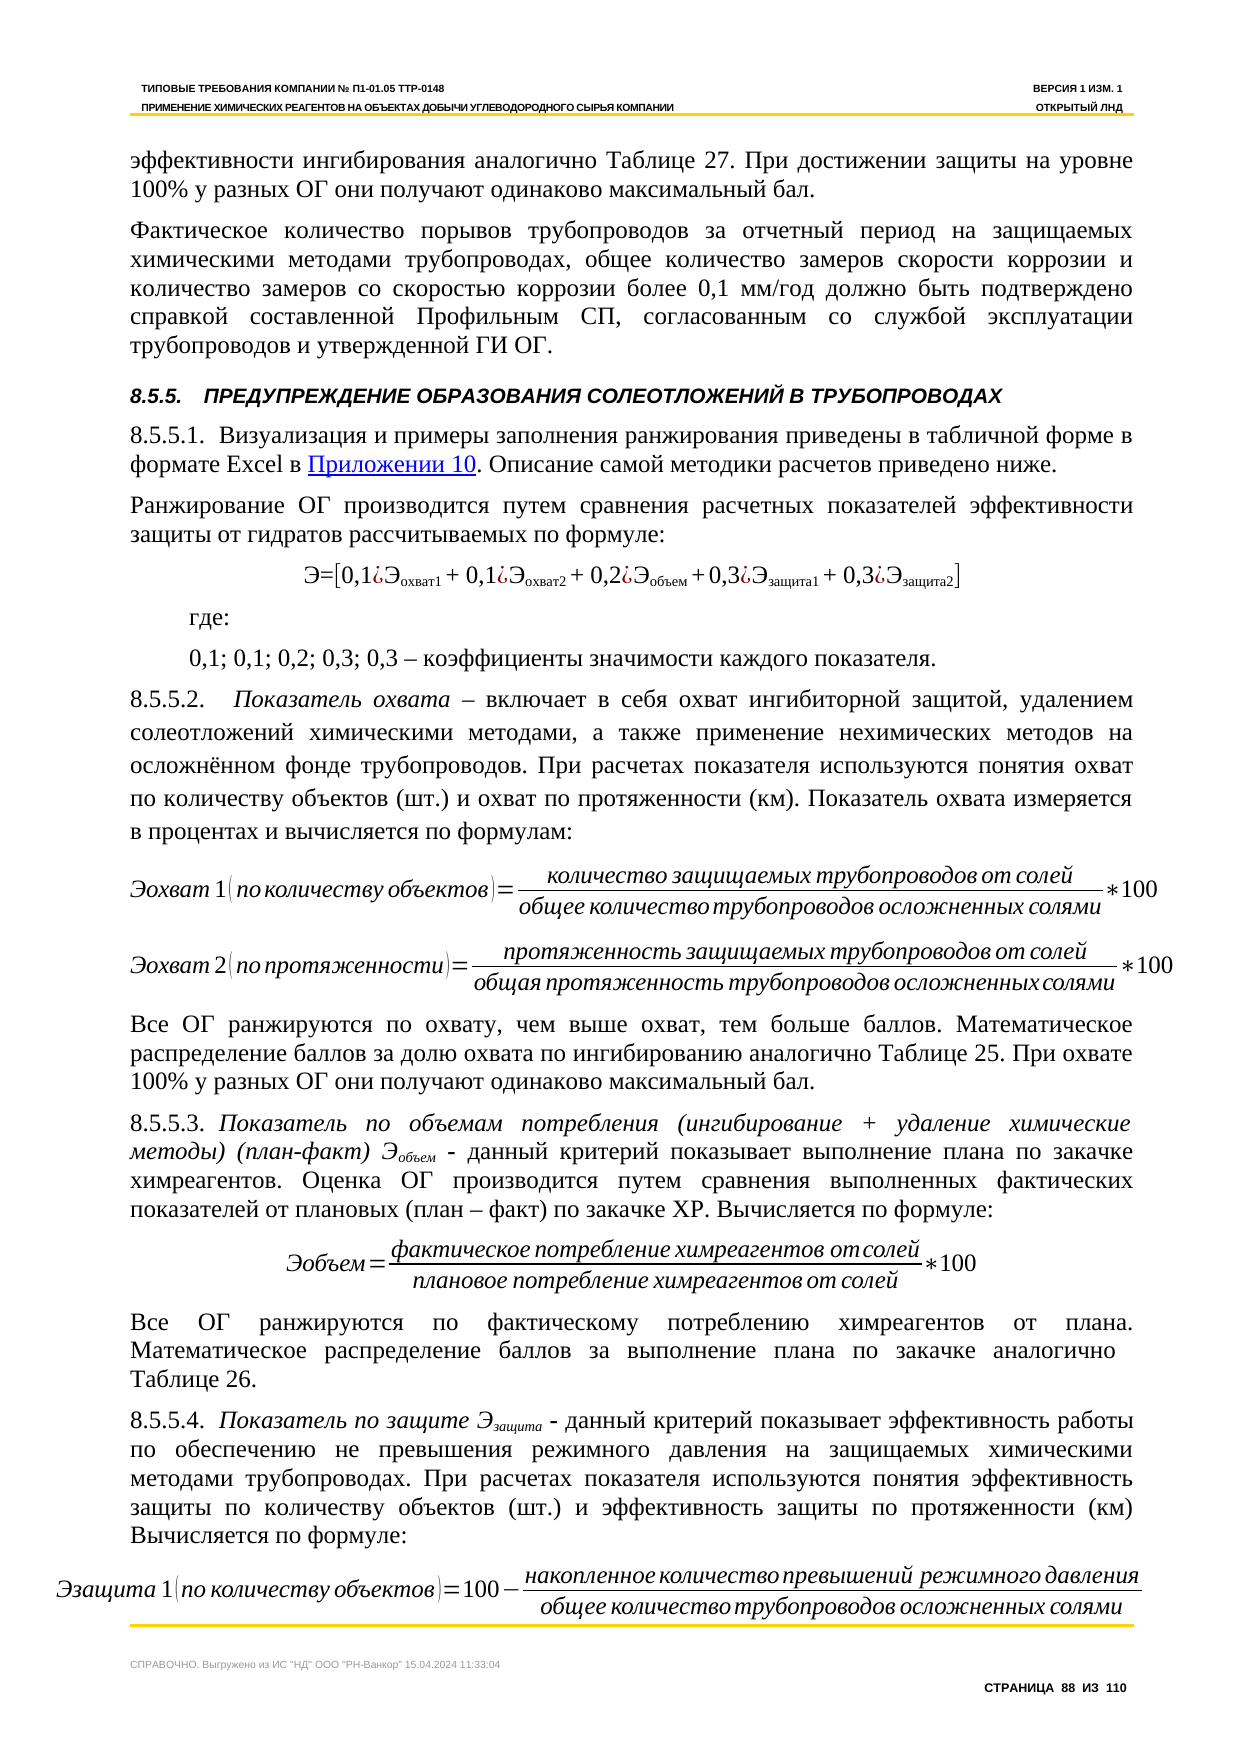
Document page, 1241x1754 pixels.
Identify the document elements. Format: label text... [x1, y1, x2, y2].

text Э=0,1Эохват1 + 0,1Эохват2 + 0,2Эобъем + 0,3Эзащита1 + 0,3Эзащита2 [130, 560, 1134, 589]
text Ранжирование ОГ производится путем сравнения расчетных показателей эффективности защиты от гидратов рассчитываемых по формуле: [130, 490, 1134, 548]
list ПРЕДУПРЕЖДЕНИЕ ОБРАЗОВАНИЯ СОЛЕОТЛОЖЕНИЙ В ТРУБОПРОВОДАХ [130, 384, 1134, 408]
list Показатель охвата – включает в себя охват ингибиторной защитой, удалением солеотложений химическими методами, а также применение нехимических методов на осложнённом фонде трубопроводов. При расчетах показателя используются понятия охват по количеству объектов (шт.) и охват по протяженности (км). Показатель охвата измеряется в процентах и вычисляется по формулам: [130, 684, 1134, 845]
list Показатель по защите Эзащита - данный критерий показывает эффективность работы по обеспечению не превышения режимного давления на защищаемых химическими методами трубопроводах. При расчетах показателя используются понятия эффективность защиты по количеству объектов (шт.) и эффективность защиты по протяженности (км) Вычисляется по формуле: [130, 1405, 1134, 1549]
text где: [189, 602, 1134, 630]
text 0,1; 0,1; 0,2; 0,3; 0,3 – коэффициенты значимости каждого показателя. [189, 643, 1134, 672]
text Фактическое количество порывов трубопроводов за отчетный период на защищаемых химическими методами трубопроводах, общее количество замеров скорости коррозии и количество замеров со скоростью коррозии более 0,1 мм/год должно быть подтверждено справкой составленной Профильным СП, согласованным со службой эксплуатации трубопроводов и утвержденной ГИ ОГ. [130, 215, 1134, 359]
list Показатель по объемам потребления (ингибирование + удаление химические методы) (план-факт) Эобъем - данный критерий показывает выполнение плана по закачке химреагентов. Оценка ОГ производится путем сравнения выполненных фактических показателей от плановых (план – факт) по закачке ХР. Вычисляется по формуле: [130, 1108, 1134, 1223]
list Визуализация и примеры заполнения ранжирования приведены в табличной форме в формате Excel в Приложении 10. Описание самой методики расчетов приведено ниже. [130, 420, 1134, 478]
list Все ОГ ранжируются по фактическому потреблению химреагентов от плана. Математическое распределение баллов за выполнение плана по закачке аналогично Таблице 26. [130, 1307, 1134, 1393]
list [130, 145, 1134, 203]
list Все ОГ ранжируются по охвату, чем выше охват, тем больше баллов. Математическое распределение баллов за долю охвата по ингибированию аналогично Таблице 25. При охвате 100% у разных ОГ они получают одинаково максимальный бал. [130, 1009, 1134, 1095]
